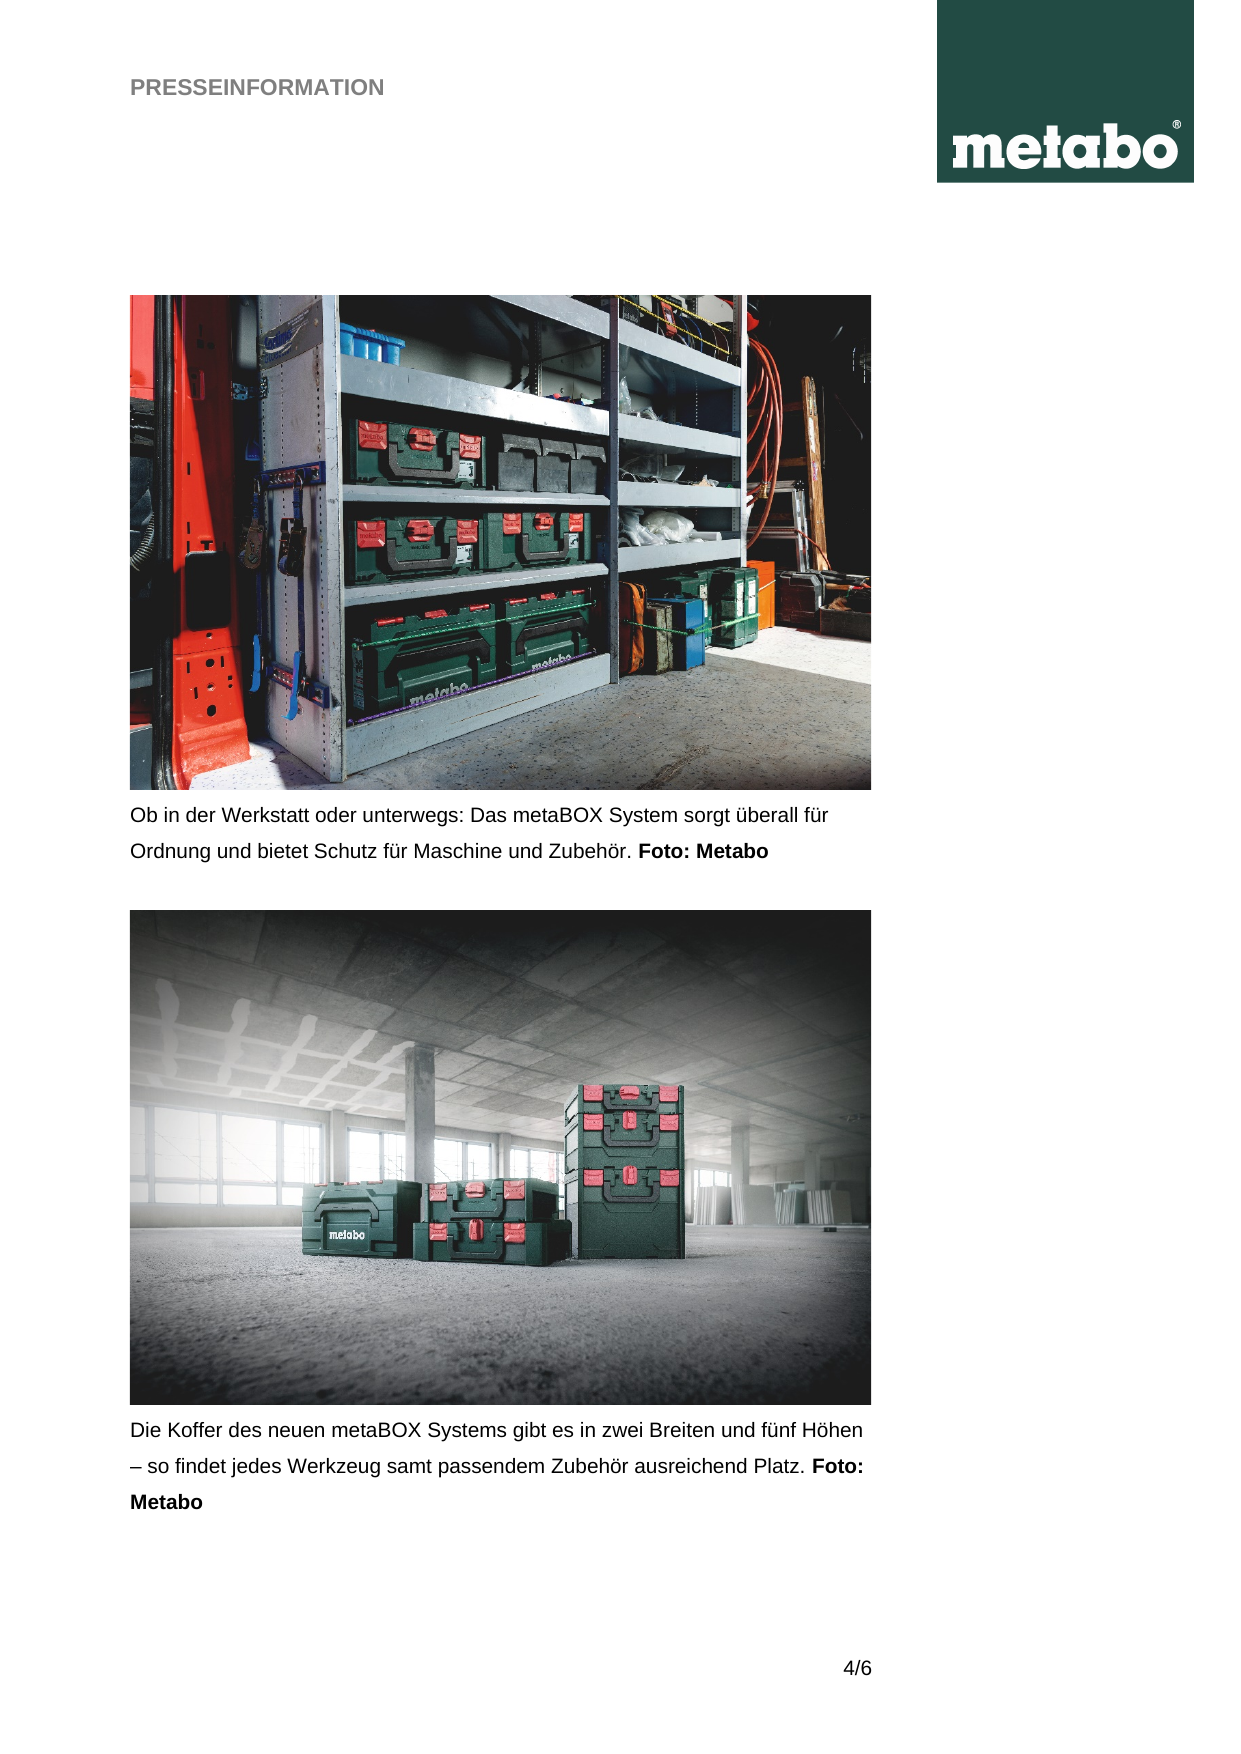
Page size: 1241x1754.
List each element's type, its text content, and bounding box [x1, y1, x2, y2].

picture [953, 120, 1181, 169]
picture [129, 910, 872, 1405]
picture [129, 295, 872, 790]
text Ob in der Werkstatt oder unterwegs: Das metaBOX System sorgt überall für Ordnung und bietet Schutz für Maschine und Zubehör. Foto: Metabo [130, 803, 872, 863]
text Die Koffer des neuen metaBOX Systems gibt es in zwei Breiten und fünf Höhen – so findet jedes Werkzeug samt passendem Zubehör ausreichend Platz. Foto: Metabo [130, 1418, 872, 1514]
